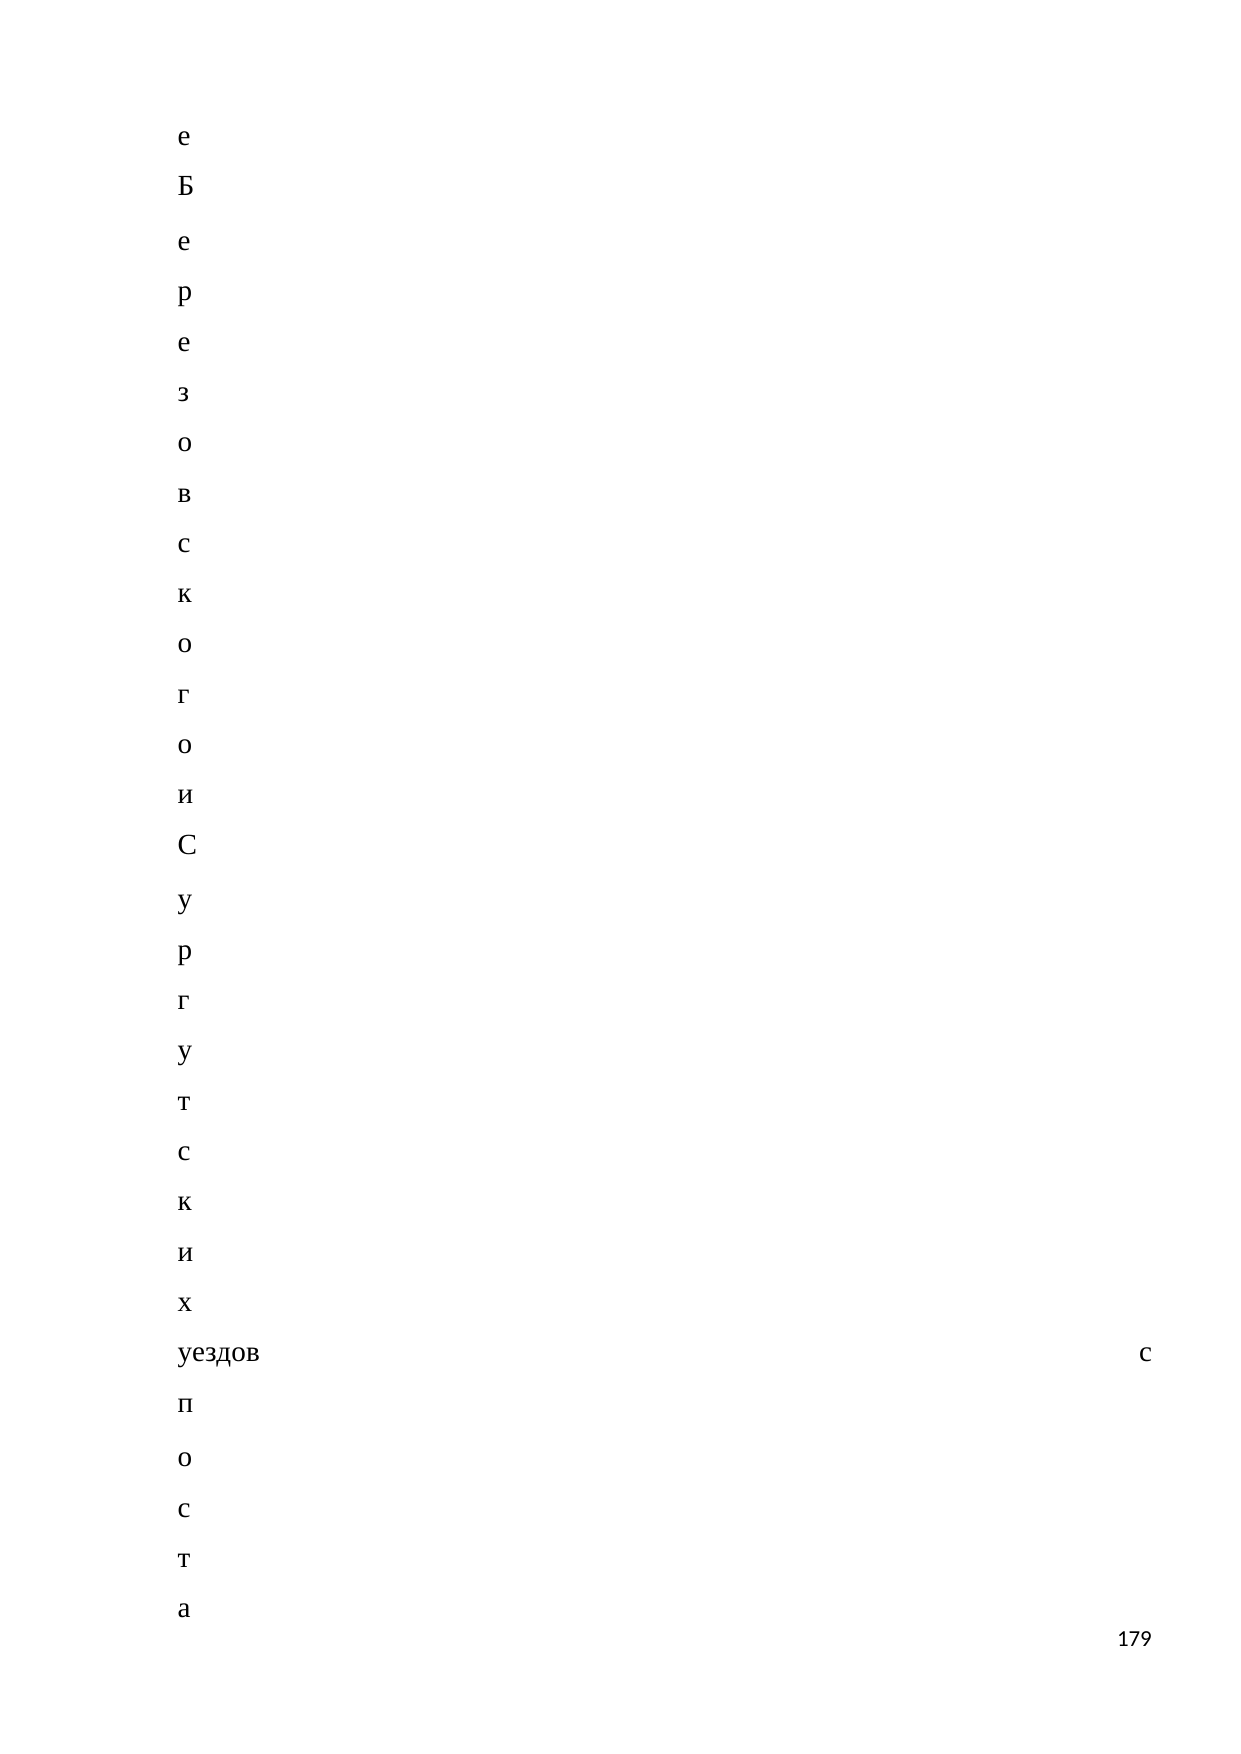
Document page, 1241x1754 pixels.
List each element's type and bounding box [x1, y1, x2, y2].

text [177, 1368, 1152, 1624]
text [177, 118, 1152, 1334]
